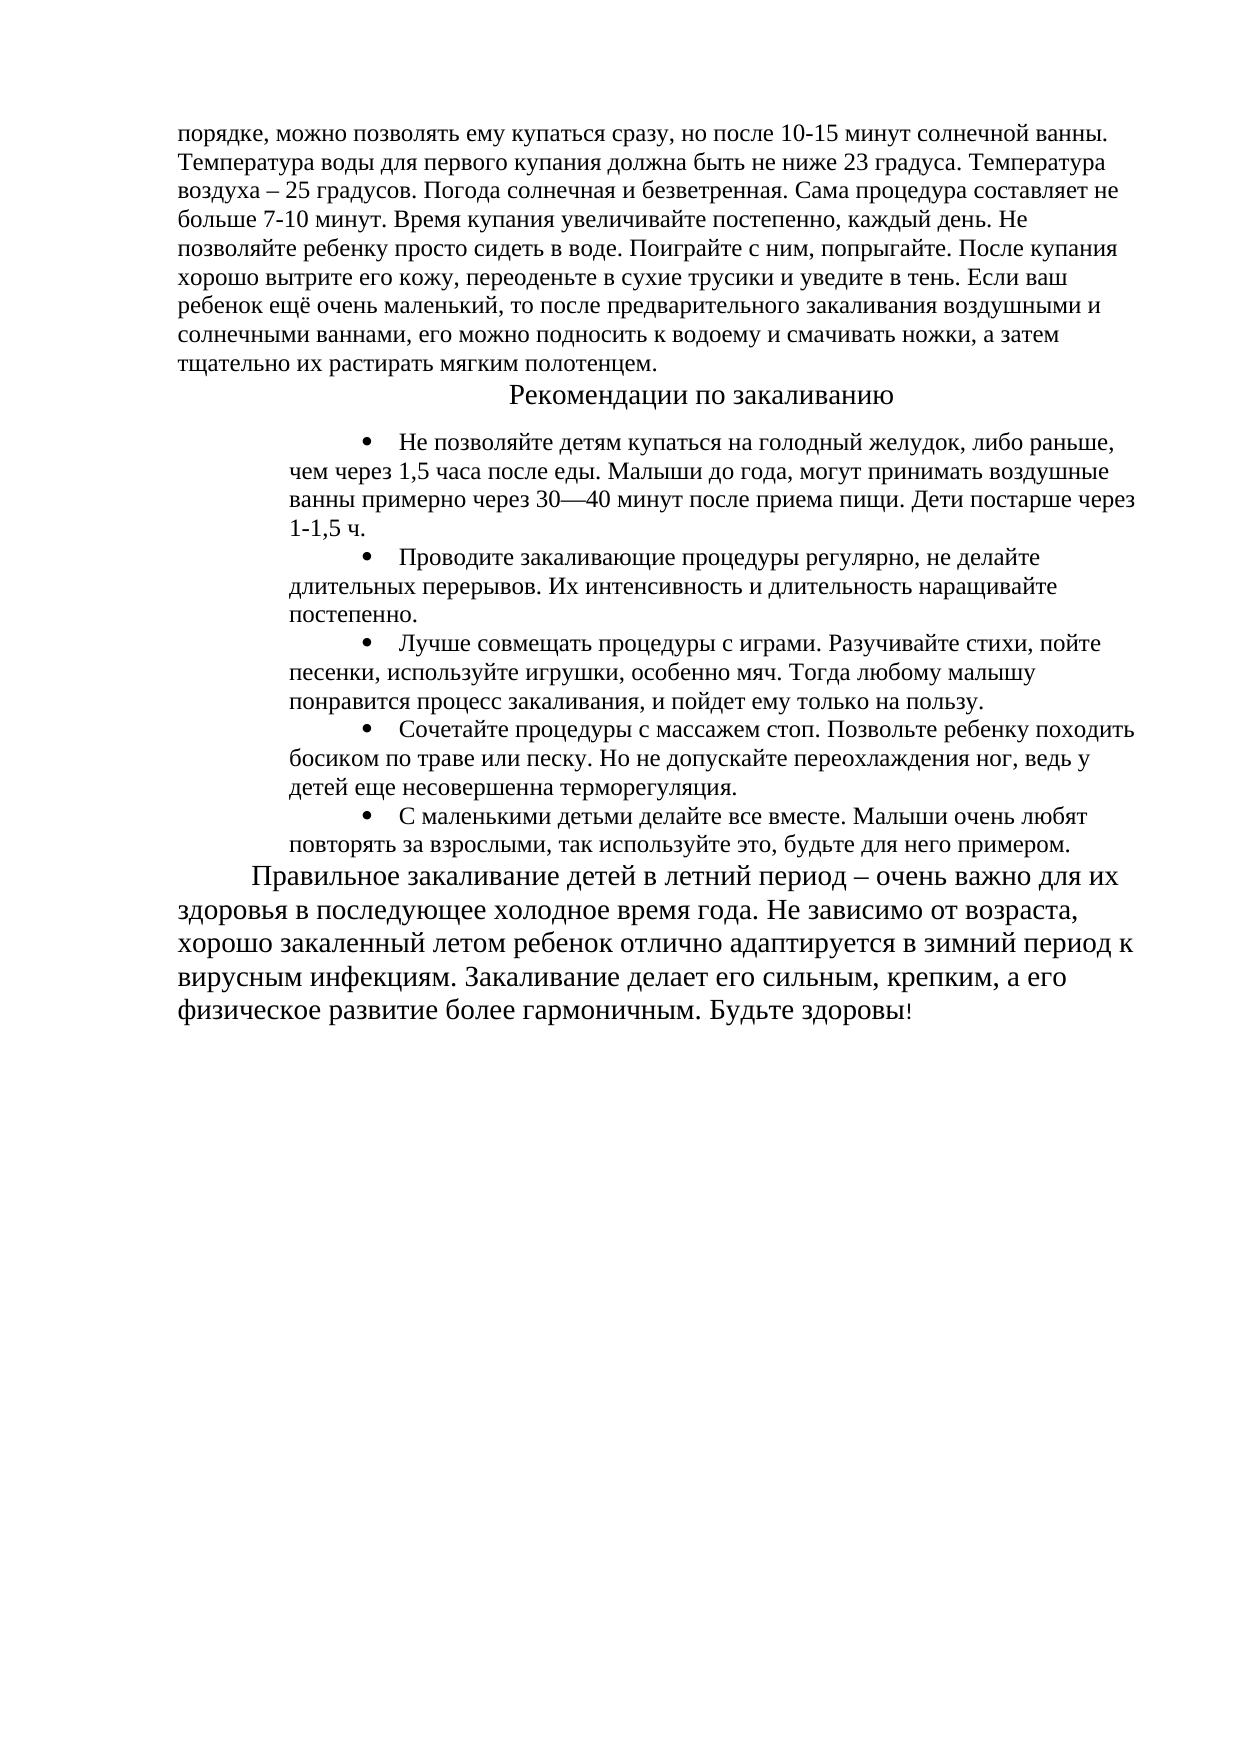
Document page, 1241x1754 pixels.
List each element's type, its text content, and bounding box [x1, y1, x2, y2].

list С маленькими детьми делайте все вместе. Малыши очень любят повторять за взрослыми, так используйте это, будьте для него примером. [289, 801, 1152, 858]
text Правильное закаливание детей в летний период – очень важно для их здоровья в последующее холодное время года. Не зависимо от возраста, хорошо закаленный летом ребенок отлично адаптируется в зимний период к вирусным инфекциям. Закаливание делает его сильным, крепким, а его физическое развитие более гармоничным. Будьте здоровы! [177, 858, 1152, 1026]
list Не позволяйте детям купаться на голодный желудок, либо раньше, чем через 1,5 часа после еды. Малыши до года, могут принимать воздушные ванны примерно через 30—40 минут после приема пищи. Дети постарше через 1-1,5 ч. [289, 427, 1152, 542]
list Лучше совмещать процедуры с играми. Разучивайте стихи, пойте песенки, используйте игрушки, особенно мяч. Тогда любому малышу понравится процесс закаливания, и пойдет ему только на пользу. [289, 628, 1152, 714]
list Проводите закаливающие процедуры регулярно, не делайте длительных перерывов. Их интенсивность и длительность наращивайте постепенно. [289, 542, 1152, 628]
list Сочетайте процедуры с массажем стоп. Позвольте ребенку походить босиком по траве или песку. Но не допускайте переохлаждения ног, ведь у детей еще несовершенна терморегуляция. [289, 714, 1152, 801]
text Рекомендации по закаливанию [177, 377, 1152, 410]
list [177, 118, 1152, 377]
